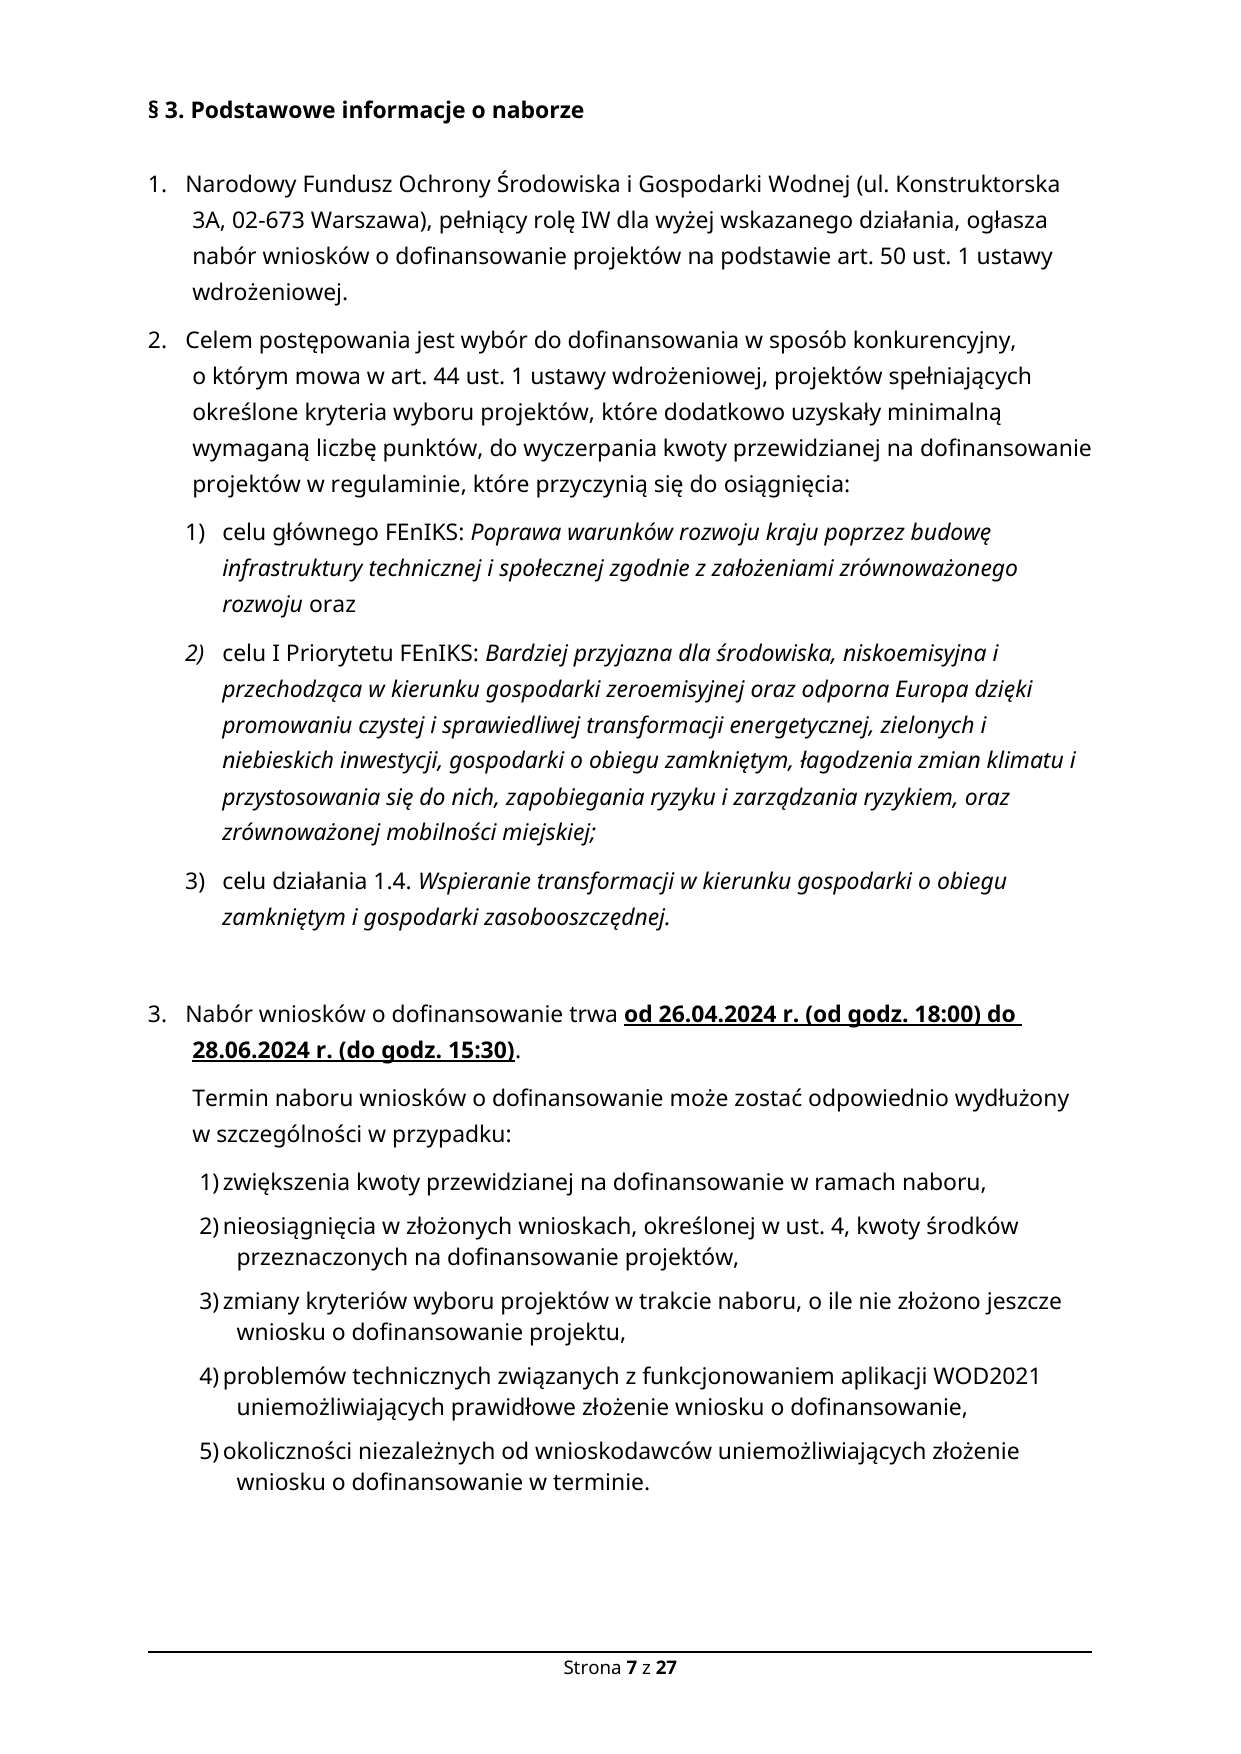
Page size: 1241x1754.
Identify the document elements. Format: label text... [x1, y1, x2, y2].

list celu I Priorytetu FEnIKS: Bardziej przyjazna dla środowiska, niskoemisyjna i przechodząca w kierunku gospodarki zeroemisyjnej oraz odporna Europa dzięki promowaniu czystej i sprawiedliwej transformacji energetycznej, zielonych i niebieskich inwestycji, gospodarki o obiegu zamkniętym, łagodzenia zmian klimatu i przystosowania się do nich, zapobiegania ryzyku i zarządzania ryzykiem, oraz zrównoważonej mobilności miejskiej; [185, 637, 1092, 848]
list Narodowy Fundusz Ochrony Środowiska i Gospodarki Wodnej (ul. Konstruktorska 3A, 02-673 Warszawa), pełniący rolę IW dla wyżej wskazanego działania, ogłasza nabór wniosków o dofinansowanie projektów na podstawie art. 50 ust. 1 ustawy wdrożeniowej. [148, 168, 1092, 307]
list okoliczności niezależnych od wnioskodawców uniemożliwiających złożenie wniosku o dofinansowanie w terminie. [199, 1435, 1092, 1498]
list Celem postępowania jest wybór do dofinansowania w sposób konkurencyjny, o którym mowa w art. 44 ust. 1 ustawy wdrożeniowej, projektów spełniających określone kryteria wyboru projektów, które dodatkowo uzyskały minimalną wymaganą liczbę punktów, do wyczerpania kwoty przewidzianej na dofinansowanie projektów w regulaminie, które przyczynią się do osiągnięcia: [148, 324, 1092, 499]
list nieosiągnięcia w złożonych wnioskach, określonej w ust. 4, kwoty środków przeznaczonych na dofinansowanie projektów, [199, 1210, 1092, 1273]
list zmiany kryteriów wyboru projektów w trakcie naboru, o ile nie złożono jeszcze wniosku o dofinansowanie projektu, [199, 1285, 1092, 1348]
list zwiększenia kwoty przewidzianej na dofinansowanie w ramach naboru, [199, 1166, 1092, 1198]
list celu działania 1.4. Wspieranie transformacji w kierunku gospodarki o obiegu zamkniętym i gospodarki zasobooszczędnej. [185, 865, 1092, 932]
list celu głównego FEnIKS: Poprawa warunków rozwoju kraju poprzez budowę infrastruktury technicznej i społecznej zgodnie z założeniami zrównoważonego rozwoju oraz [185, 516, 1092, 619]
list problemów technicznych związanych z funkcjonowaniem aplikacji WOD2021 uniemożliwiających prawidłowe złożenie wniosku o dofinansowanie, [199, 1360, 1092, 1423]
list Nabór wniosków o dofinansowanie trwa od 26.04.2024 r. (od godz. 18:00) do 28.06.2024 r. (do godz. 15:30). [148, 998, 1092, 1065]
text Termin naboru wniosków o dofinansowanie może zostać odpowiednio wydłużony w szczególności w przypadku: [192, 1082, 1092, 1149]
subtitle § 3. Podstawowe informacje o naborze [148, 94, 1092, 126]
